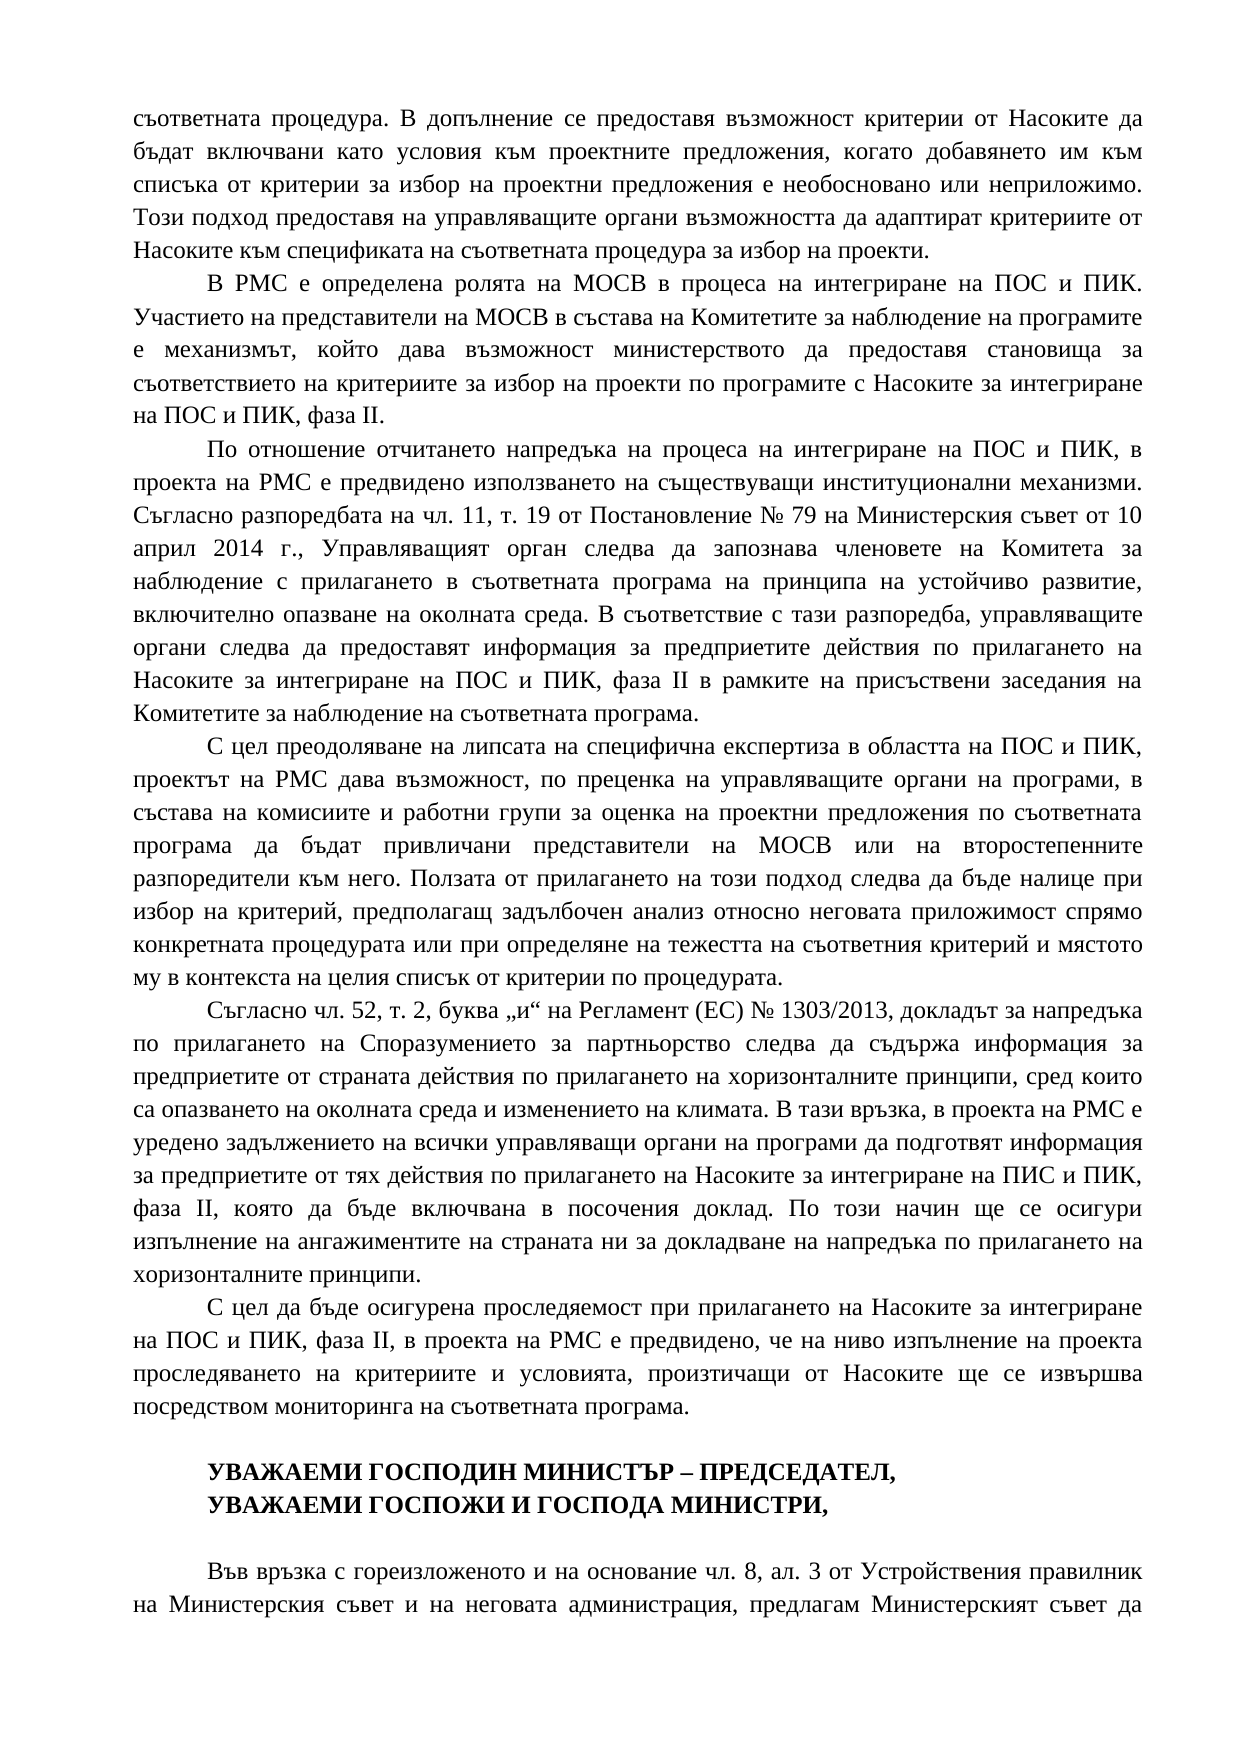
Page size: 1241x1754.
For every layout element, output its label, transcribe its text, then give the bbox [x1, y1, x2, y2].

text По отношение отчитането напредъка на процеса на интегриране на ПОС и ПИК, в проекта на РМС е предвидено използването на съществуващи институционални механизми. Съгласно разпоредбата на чл. 11, т. 19 от Постановление № 79 на Министерския съвет от 10 април 2014 г., Управляващият орган следва да запознава членовете на Комитета за наблюдение с прилагането в съответната програма на принципа на устойчиво развитие, включително опазване на околната среда. В съответствие с тази разпоредба, управляващите органи следва да предоставят информация за предприетите действия по прилагането на Насоките за интегриране на ПОС и ПИК, фаза ІІ в рамките на присъствени заседания на Комитетите за наблюдение на съответната програма. [133, 434, 1144, 727]
text С цел преодоляване на липсата на специфична експертиза в областта на ПОС и ПИК, проектът на РМС дава възможност, по преценка на управляващите органи на програми, в състава на комисиите и работни групи за оценка на проектни предложения по съответната програма да бъдат привличани представители на МОСВ или на второстепенните разпоредители към него. Ползата от прилагането на този подход следва да бъде налице при избор на критерий, предполагащ задълбочен анализ относно неговата приложимост спрямо конкретната процедурата или при определяне на тежестта на съответния критерий и мястото му в контекста на целия списък от критерии по процедурата. [133, 731, 1144, 991]
text УВАЖАЕМИ ГОСПОДИН МИНИСТЪР – ПРЕДСЕДАТЕЛ, [133, 1457, 1144, 1486]
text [133, 103, 1144, 264]
text Съгласно чл. 52, т. 2, буква „и“ на Регламент (ЕС) № 1303/2013, докладът за напредъка по прилагането на Споразумението за партньорство следва да съдържа информация за предприетите от страната действия по прилагането на хоризонталните принципи, сред които са опазването на околната среда и изменението на климата. В тази връзка, в проекта на РМС е уредено задължението на всички управляващи органи на програми да подготвят информация за предприетите от тях действия по прилагането на Насоките за интегриране на ПИС и ПИК, фаза ІІ, която да бъде включвана в посочения доклад. По този начин ще се осигури изпълнение на ангажиментите на страната ни за докладване на напредъка по прилагането на хоризонталните принципи. [133, 995, 1144, 1288]
text В РМС е определена ролята на МОСВ в процеса на интегриране на ПОС и ПИК. Участието на представители на МОСВ в състава на Комитетите за наблюдение на програмите е механизмът, който дава възможност министерството да предоставя становища за съответствието на критериите за избор на проекти по програмите с Насоките за интегриране на ПОС и ПИК, фаза ІІ. [133, 268, 1144, 429]
text С цел да бъде осигурена проследяемост при прилагането на Насоките за интегриране на ПОС и ПИК, фаза ІІ, в проекта на РМС е предвидено, че на ниво изпълнение на проекта проследяването на критериите и условията, произтичащи от Насоките ще се извършва посредством мониторинга на съответната програма. [133, 1292, 1144, 1420]
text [133, 1556, 1144, 1618]
text УВАЖАЕМИ ГОСПОЖИ И ГОСПОДА МИНИСТРИ, [133, 1490, 1144, 1519]
